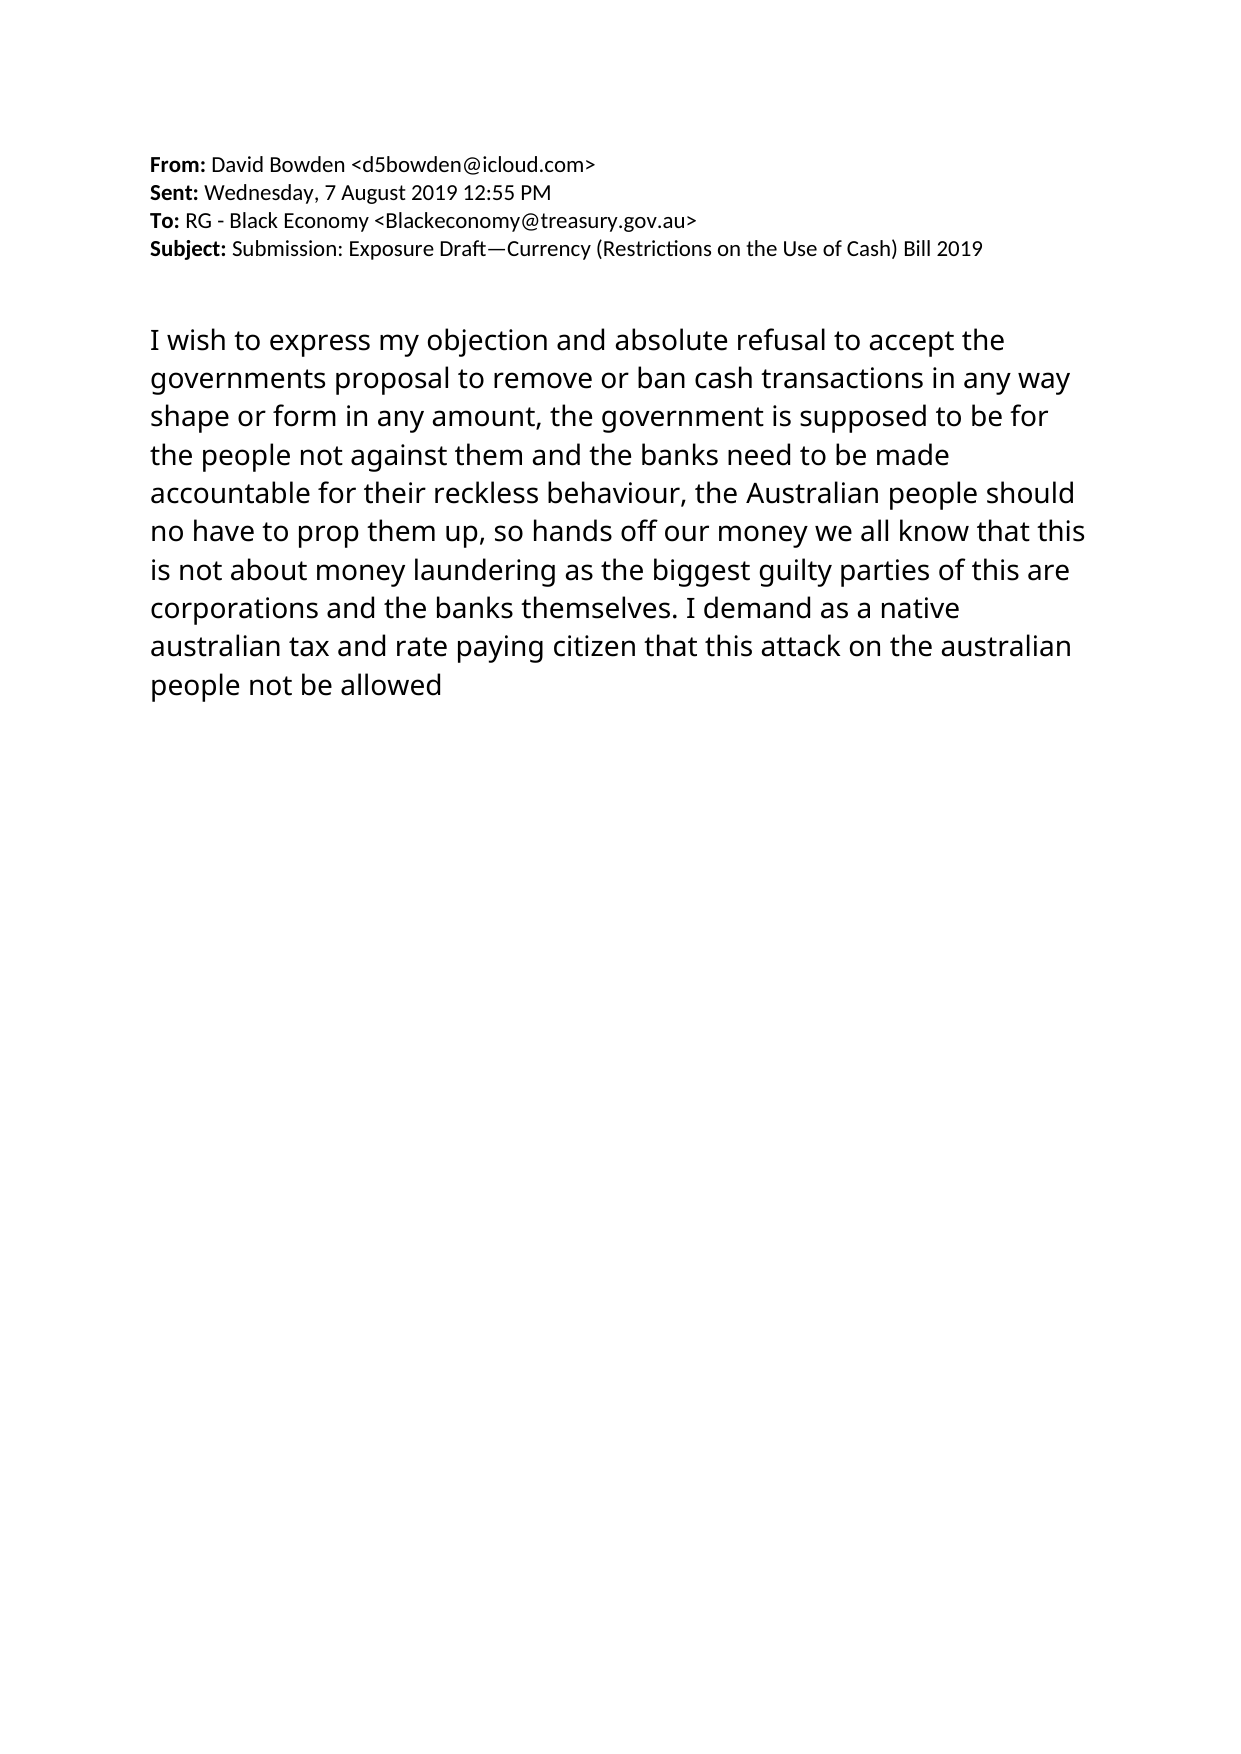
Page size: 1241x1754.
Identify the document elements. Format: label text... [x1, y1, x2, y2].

text From: David Bowden <d5bowden@icloud.com> Sent: Wednesday, 7 August 2019 12:55 PM To: RG - Black Economy <Blackeconomy@treasury.gov.au> Subject: Submission: Exposure Draft—Currency (Restrictions on the Use of Cash) Bill 2019 [150, 150, 1090, 262]
text I wish to express my objection and absolute refusal to accept the governments proposal to remove or ban cash transactions in any way shape or form in any amount, the government is supposed to be for the people not against them and the banks need to be made accountable for their reckless behaviour, the Australian people should no have to prop them up, so hands off our money we all know that this is not about money laundering as the biggest guilty parties of this are corporations and the banks themselves. I demand as a native australian tax and rate paying citizen that this attack on the australian people not be allowed [150, 320, 1090, 703]
